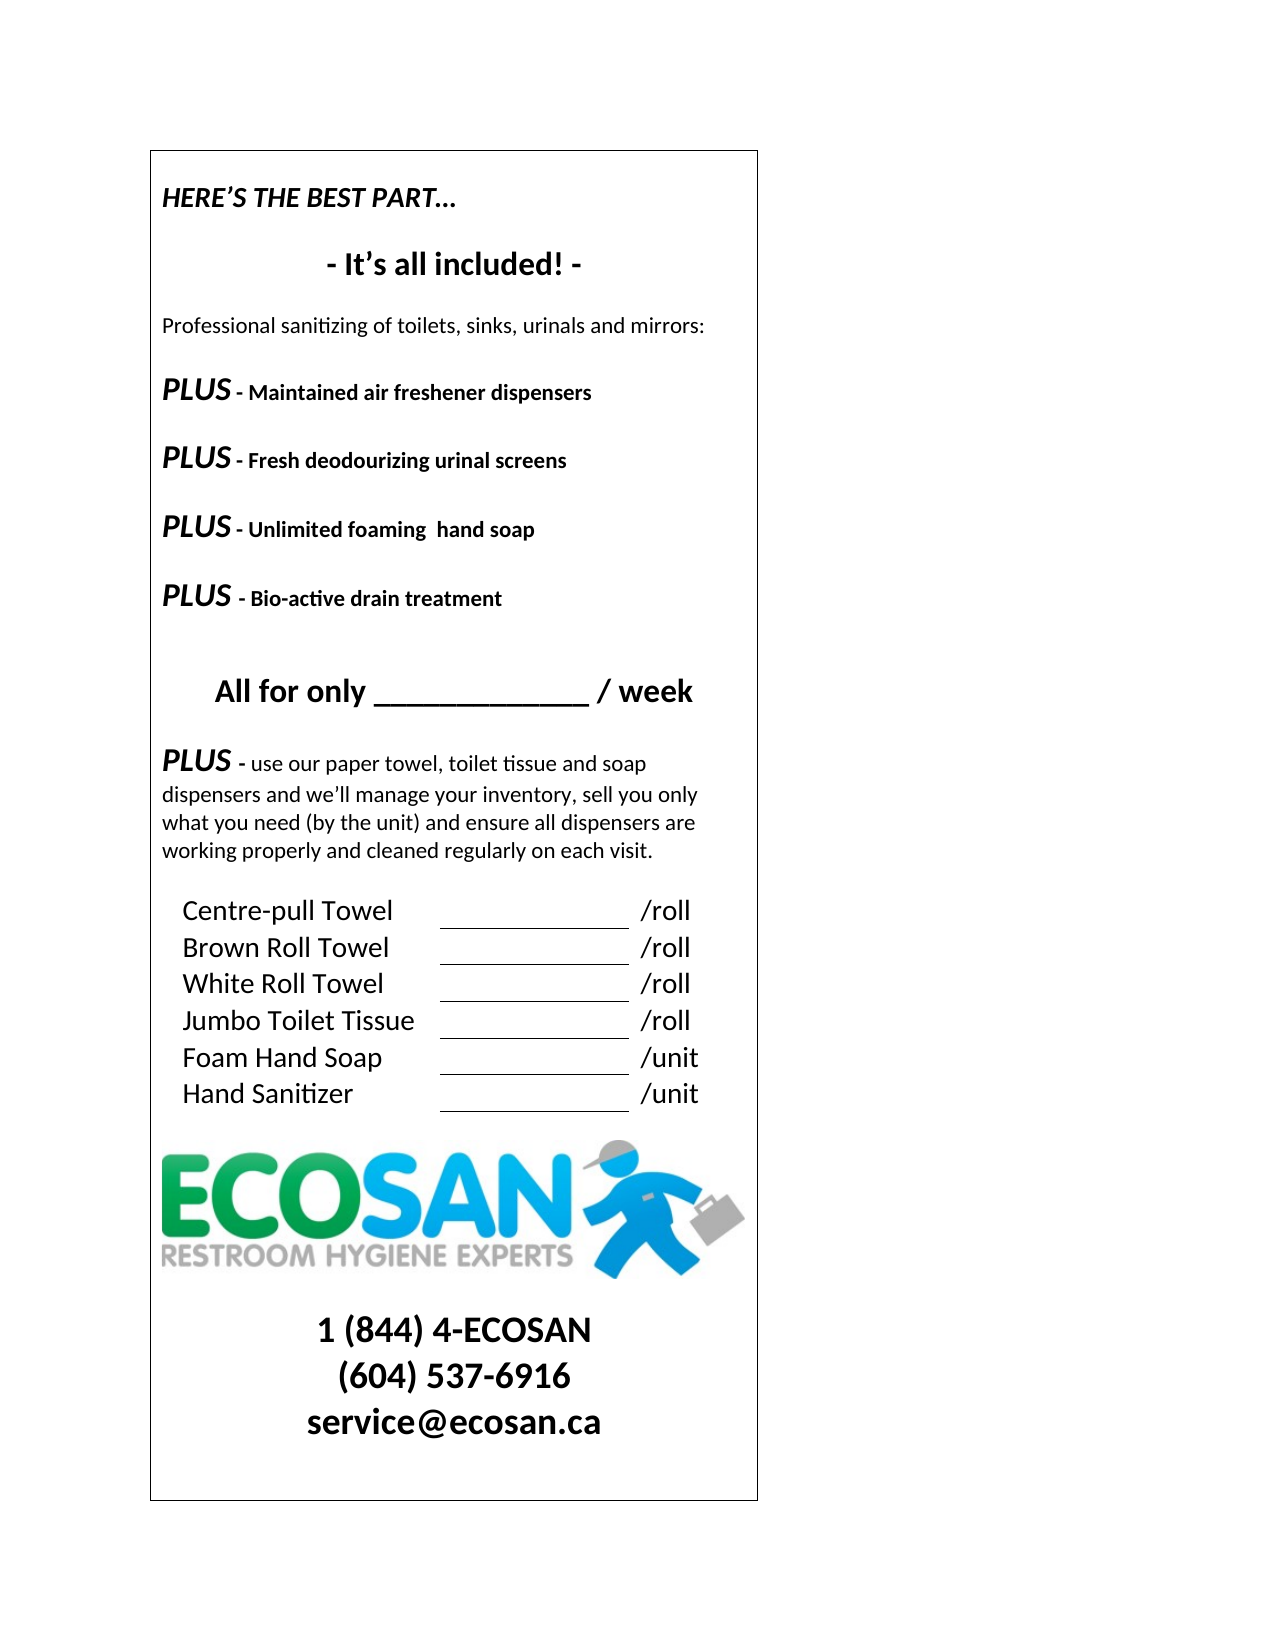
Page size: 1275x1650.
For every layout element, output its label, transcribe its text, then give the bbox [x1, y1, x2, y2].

picture [161, 1140, 745, 1279]
table_cell HERE’S THE BEST PART… - It’s all included! - Professional sanitizing of toilets, sinks, urinals and mirrors: PLUS - Maintained air freshener dispensers PLUS - Fresh deodourizing urinal screens PLUS - Unlimited foaming hand soap PLUS - Bio-active drain treatment All for only _____________ / week PLUS - use our paper towel, toilet tissue and soap dispensers and we’ll manage your inventory, sell you only what you need (by the unit) and ensure all dispensers are working properly and cleaned regularly on each visit. 1 (844) 4-ECOSAN (604) 537-6916 service@ecosan.ca [151, 151, 757, 1500]
